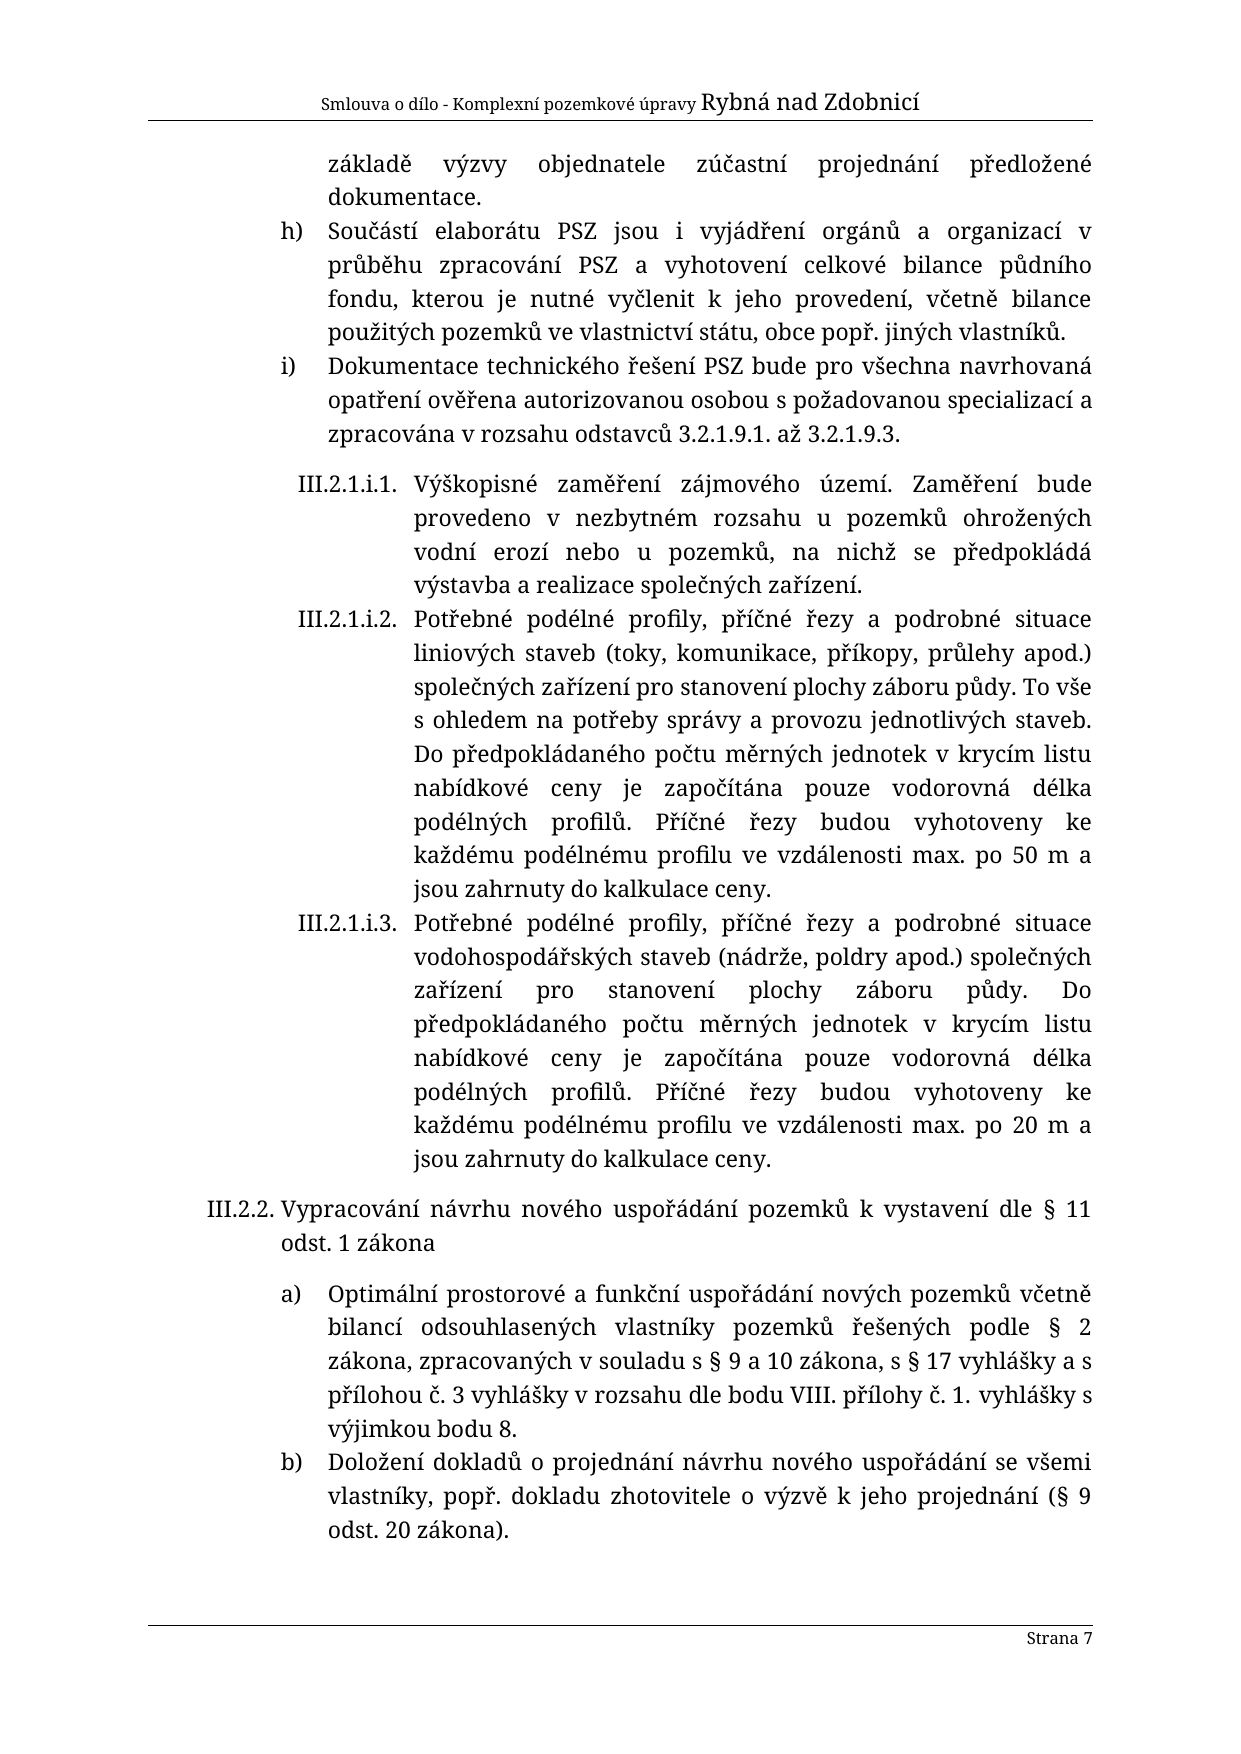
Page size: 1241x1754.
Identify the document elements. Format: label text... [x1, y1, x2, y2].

text Doložení dokladů o projednání návrhu nového uspořádání se všemi vlastníky, popř. dokladu zhotovitele o výzvě k jeho projednání (§ 9 odst. 20 zákona). [281, 1446, 1093, 1545]
text Vypracování návrhu nového uspořádání pozemků k vystavení dle § 11 odst. 1 zákona [207, 1193, 1093, 1258]
text Dokumentace technického řešení PSZ bude pro všechna navrhovaná opatření ověřena autorizovanou osobou s požadovanou specializací a zpracována v rozsahu odstavců 3.2.1.9.1. až 3.2.1.9.3. [281, 350, 1093, 449]
text Výškopisné zaměření zájmového území. Zaměření bude provedeno v nezbytném rozsahu u pozemků ohrožených vodní erozí nebo u pozemků, na nichž se předpokládá výstavba a realizace společných zařízení. [298, 468, 1093, 601]
text Optimální prostorové a funkční uspořádání nových pozemků včetně bilancí odsouhlasených vlastníky pozemků řešených podle § 2 zákona, zpracovaných v souladu s § 9 a 10 zákona, s § 17 vyhlášky a s přílohou č. 3 vyhlášky v rozsahu dle bodu VIII. přílohy č. 1. vyhlášky s výjimkou bodu 8. [281, 1278, 1093, 1444]
text Potřebné podélné profily, příčné řezy a podrobné situace vodohospodářských staveb (nádrže, poldry apod.) společných zařízení pro stanovení plochy záboru půdy. Do předpokládaného počtu měrných jednotek v krycím listu nabídkové ceny je započítána pouze vodorovná délka podélných profilů. Příčné řezy budou vyhotoveny ke každému podélnému profilu ve vzdálenosti max. po 20 m a jsou zahrnuty do kalkulace ceny. [298, 907, 1093, 1174]
text Součástí elaborátu PSZ jsou i vyjádření orgánů a organizací v průběhu zpracování PSZ a vyhotovení celkové bilance půdního fondu, kterou je nutné vyčlenit k jeho provedení, včetně bilance použitých pozemků ve vlastnictví státu, obce popř. jiných vlastníků. [281, 215, 1093, 348]
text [281, 148, 1093, 213]
text Potřebné podélné profily, příčné řezy a podrobné situace liniových staveb (toky, komunikace, příkopy, průlehy apod.) společných zařízení pro stanovení plochy záboru půdy. To vše s ohledem na potřeby správy a provozu jednotlivých staveb. Do předpokládaného počtu měrných jednotek v krycím listu nabídkové ceny je započítána pouze vodorovná délka podélných profilů. Příčné řezy budou vyhotoveny ke každému podélnému profilu ve vzdálenosti max. po 50 m a jsou zahrnuty do kalkulace ceny. [298, 603, 1093, 904]
